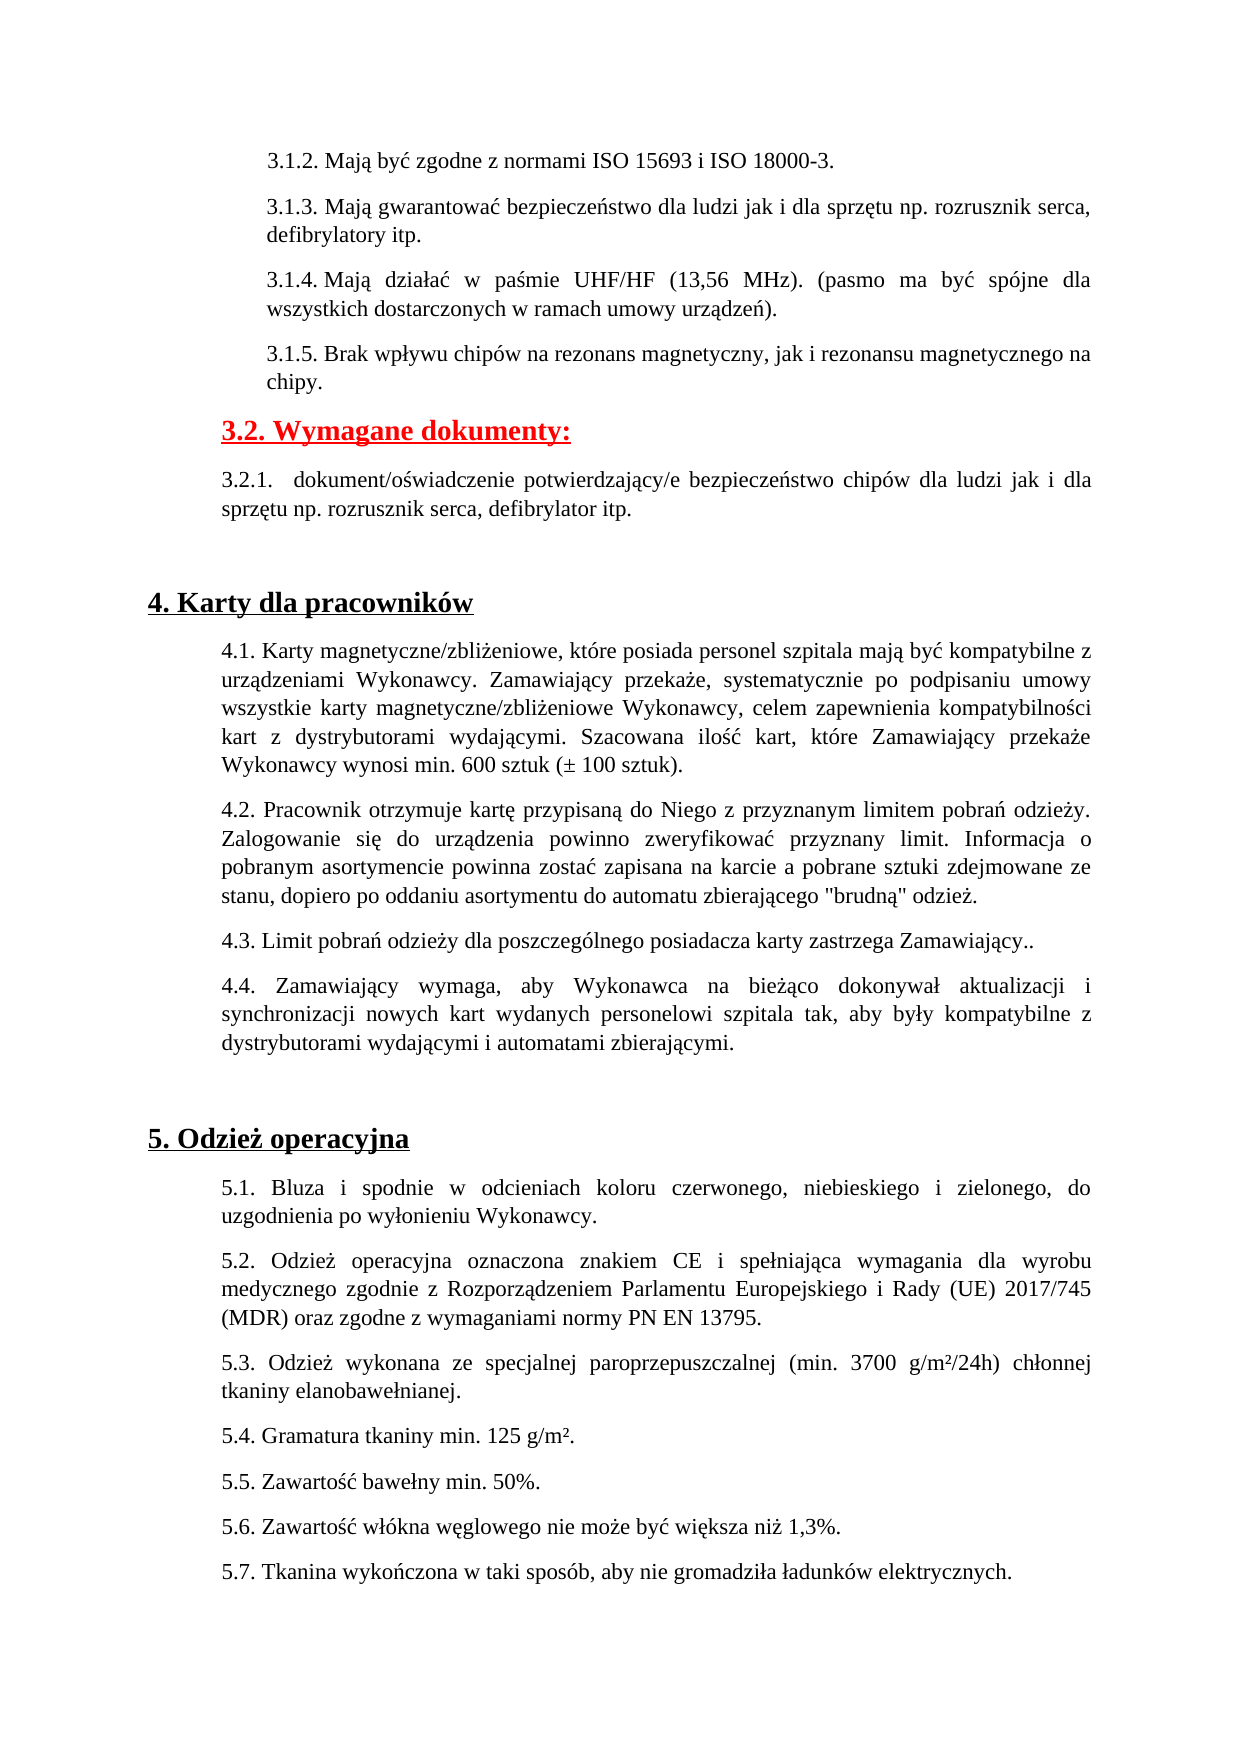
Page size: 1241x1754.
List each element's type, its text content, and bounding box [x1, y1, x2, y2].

text 4. Karty dla pracowników [148, 585, 1093, 618]
text 3.1.4. Mają działać w paśmie UHF/HF (13,56 MHz). (pasmo ma być spójne dla wszystkich dostarczonych w ramach umowy urządzeń). [266, 266, 1093, 321]
text 5.6. Zawartość włókna węglowego nie może być większa niż 1,3%. [148, 1513, 1093, 1539]
text 5.1. Bluza i spodnie w odcieniach koloru czerwonego, niebieskiego i zielonego, do uzgodnienia po wyłonieniu Wykonawcy. [221, 1173, 1093, 1228]
text 3.2.1. dokument/oświadczenie potwierdzający/e bezpieczeństwo chipów dla ludzi jak i dla sprzętu np. rozrusznik serca, defibrylator itp. [221, 466, 1093, 521]
text 3.1.2. Mają być zgodne z normami ISO 15693 i ISO 18000-3. [148, 148, 1093, 174]
text 4.1. Karty magnetyczne/zbliżeniowe, które posiada personel szpitala mają być kompatybilne z urządzeniami Wykonawcy. Zamawiający przekaże, systematycznie po podpisaniu umowy wszystkie karty magnetyczne/zbliżeniowe Wykonawcy, celem zapewnienia kompatybilności kart z dystrybutorami wydającymi. Szacowana ilość kart, które Zamawiający przekaże Wykonawcy wynosi min. 600 sztuk (± 100 sztuk). [221, 638, 1093, 778]
text 4.2. Pracownik otrzymuje kartę przypisaną do Niego z przyznanym limitem pobrań odzieży. Zalogowanie się do urządzenia powinno zweryfikować przyznany limit. Informacja o pobranym asortymencie powinna zostać zapisana na karcie a pobrane sztuki zdejmowane ze stanu, dopiero po oddaniu asortymentu do automatu zbierającego "brudną" odzież. [221, 796, 1093, 908]
text 5. Odzież operacyjna [148, 1121, 1093, 1154]
text 3.1.5. Brak wpływu chipów na rezonans magnetyczny, jak i rezonansu magnetycznego na chipy. [266, 340, 1093, 394]
text 5.5. Zawartość bawełny min. 50%. [148, 1468, 1093, 1494]
text 5.3. Odzież wykonana ze specjalnej paroprzepuszczalnej (min. 3700 g/m²/24h) chłonnej tkaniny elanobawełnianej. [221, 1349, 1093, 1404]
text 4.3. Limit pobrań odzieży dla poszczególnego posiadacza karty zastrzega Zamawiający.. [148, 927, 1093, 953]
text 4.4. Zamawiający wymaga, aby Wykonawca na bieżąco dokonywał aktualizacji i synchronizacji nowych kart wydanych personelowi szpitala tak, aby były kompatybilne z dystrybutorami wydającymi i automatami zbierającymi. [221, 972, 1093, 1055]
text 3.1.3. Mają gwarantować bezpieczeństwo dla ludzi jak i dla sprzętu np. rozrusznik serca, defibrylatory itp. [266, 193, 1093, 247]
text 5.2. Odzież operacyjna oznaczona znakiem CE i spełniająca wymagania dla wyrobu medycznego zgodnie z Rozporządzeniem Parlamentu Europejskiego i Rady (UE) 2017/745 (MDR) oraz zgodne z wymaganiami normy PN EN 13795. [221, 1247, 1093, 1330]
text 5.7. Tkanina wykończona w taki sposób, aby nie gromadziła ładunków elektrycznych. [148, 1558, 1093, 1584]
text 3.2. Wymagane dokumenty: [148, 413, 1093, 447]
text 5.4. Gramatura tkaniny min. 125 g/m². [148, 1423, 1093, 1449]
